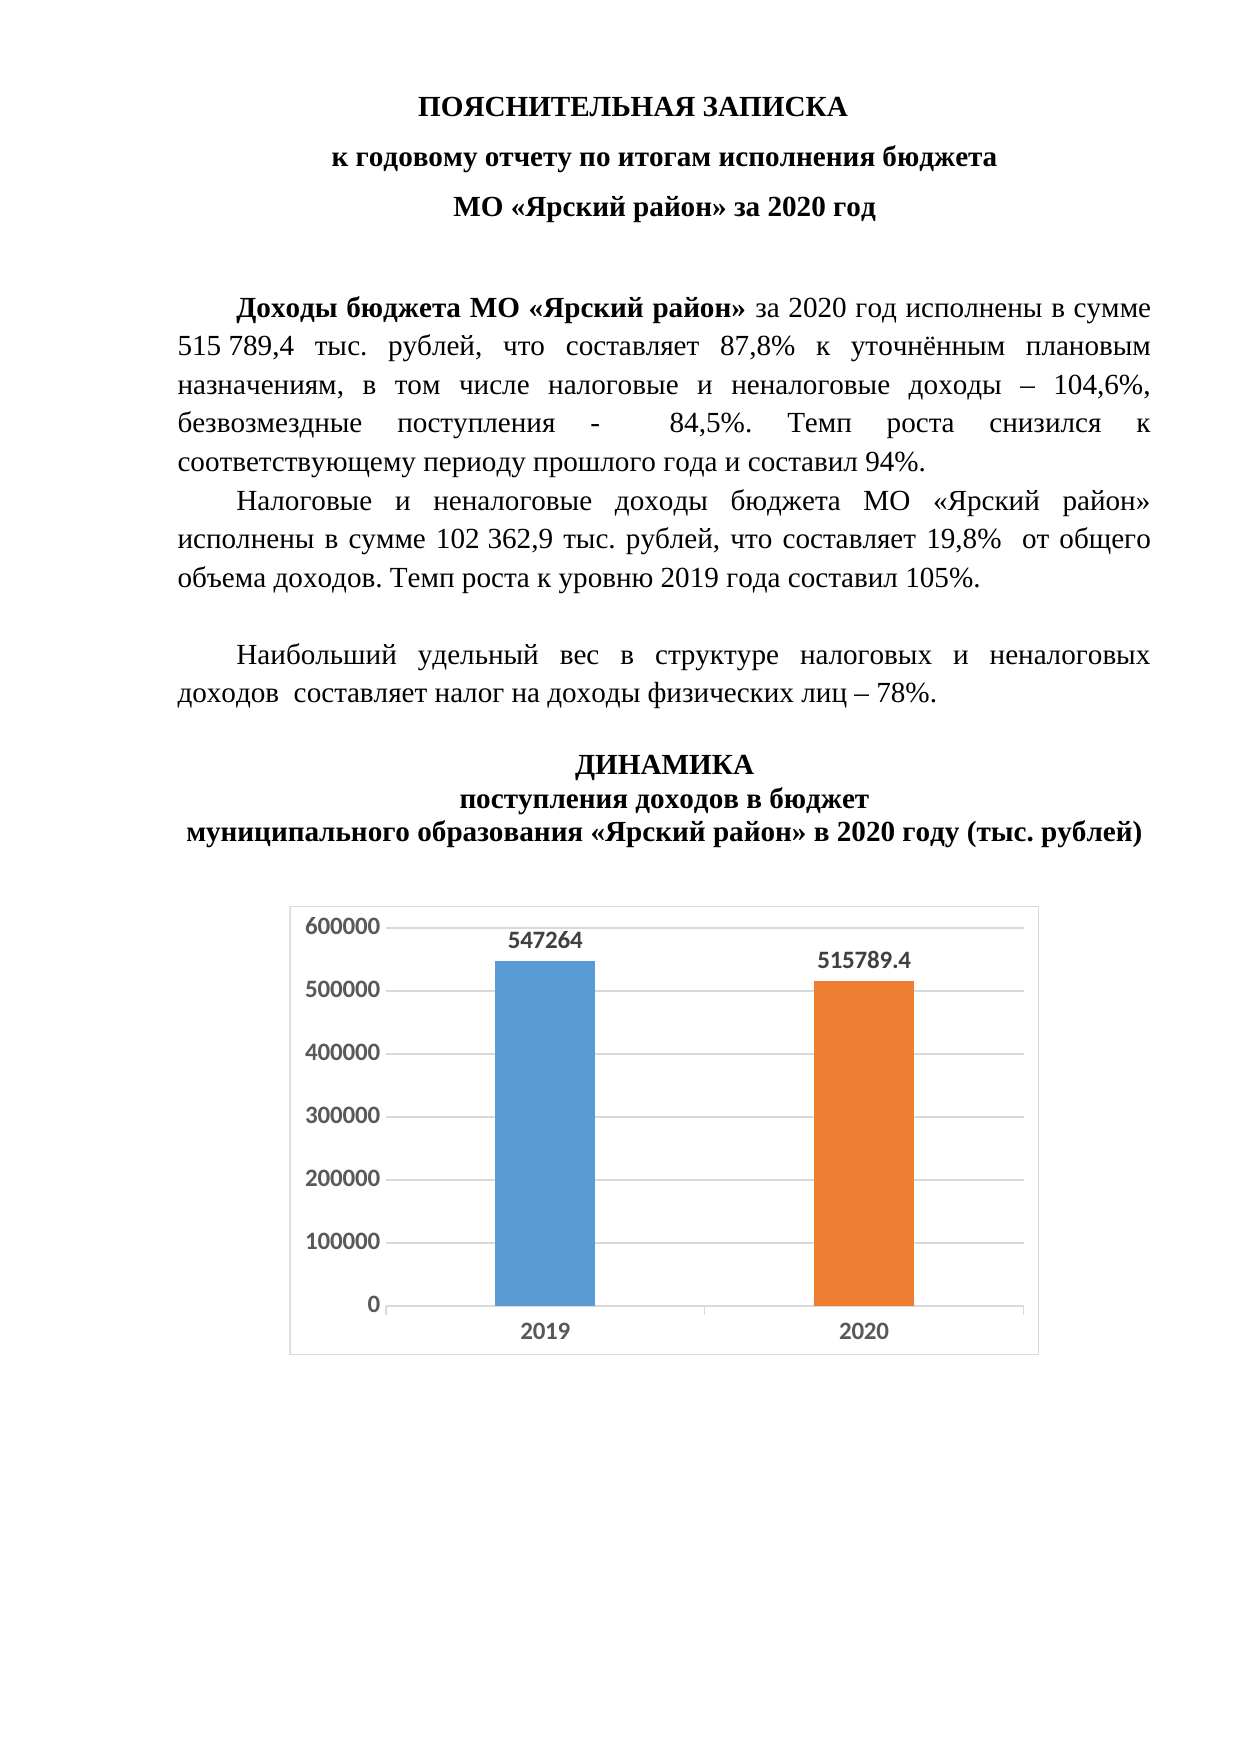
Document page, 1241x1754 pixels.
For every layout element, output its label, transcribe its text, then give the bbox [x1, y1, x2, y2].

text к годовому отчету по итогам исполнения бюджета [177, 139, 1152, 172]
text Доходы бюджета МО «Ярский район» за 2020 год исполнены в сумме 515 789,4 тыс. рублей, что составляет 87,8% к уточнённым плановым назначениям, в том числе налоговые и неналоговые доходы – 104,6%, безвозмездные поступления - 84,5%. Темп роста снизился к соответствующему периоду прошлого года и составил 94%. [177, 290, 1152, 478]
text поступления доходов в бюджет [177, 781, 1152, 814]
text Налоговые и неналоговые доходы бюджета МО «Ярский район» исполнены в сумме 102 362,9 тыс. рублей, что составляет 19,8% от общего объема доходов. Темп роста к уровню 2019 года составил 105%. [177, 483, 1152, 593]
text муниципального образования «Ярский район» в 2020 году (тыс. рублей) [177, 814, 1152, 848]
text Наибольший удельный вес в структуре налоговых и неналоговых доходов составляет налог на доходы физических лиц – 78%. [177, 637, 1152, 709]
text МО «Ярский район» за 2020 год [177, 189, 1152, 223]
text ПОЯСНИТЕЛЬНАЯ ЗАПИСКА [177, 89, 1152, 122]
text ДИНАМИКА [177, 747, 1152, 781]
